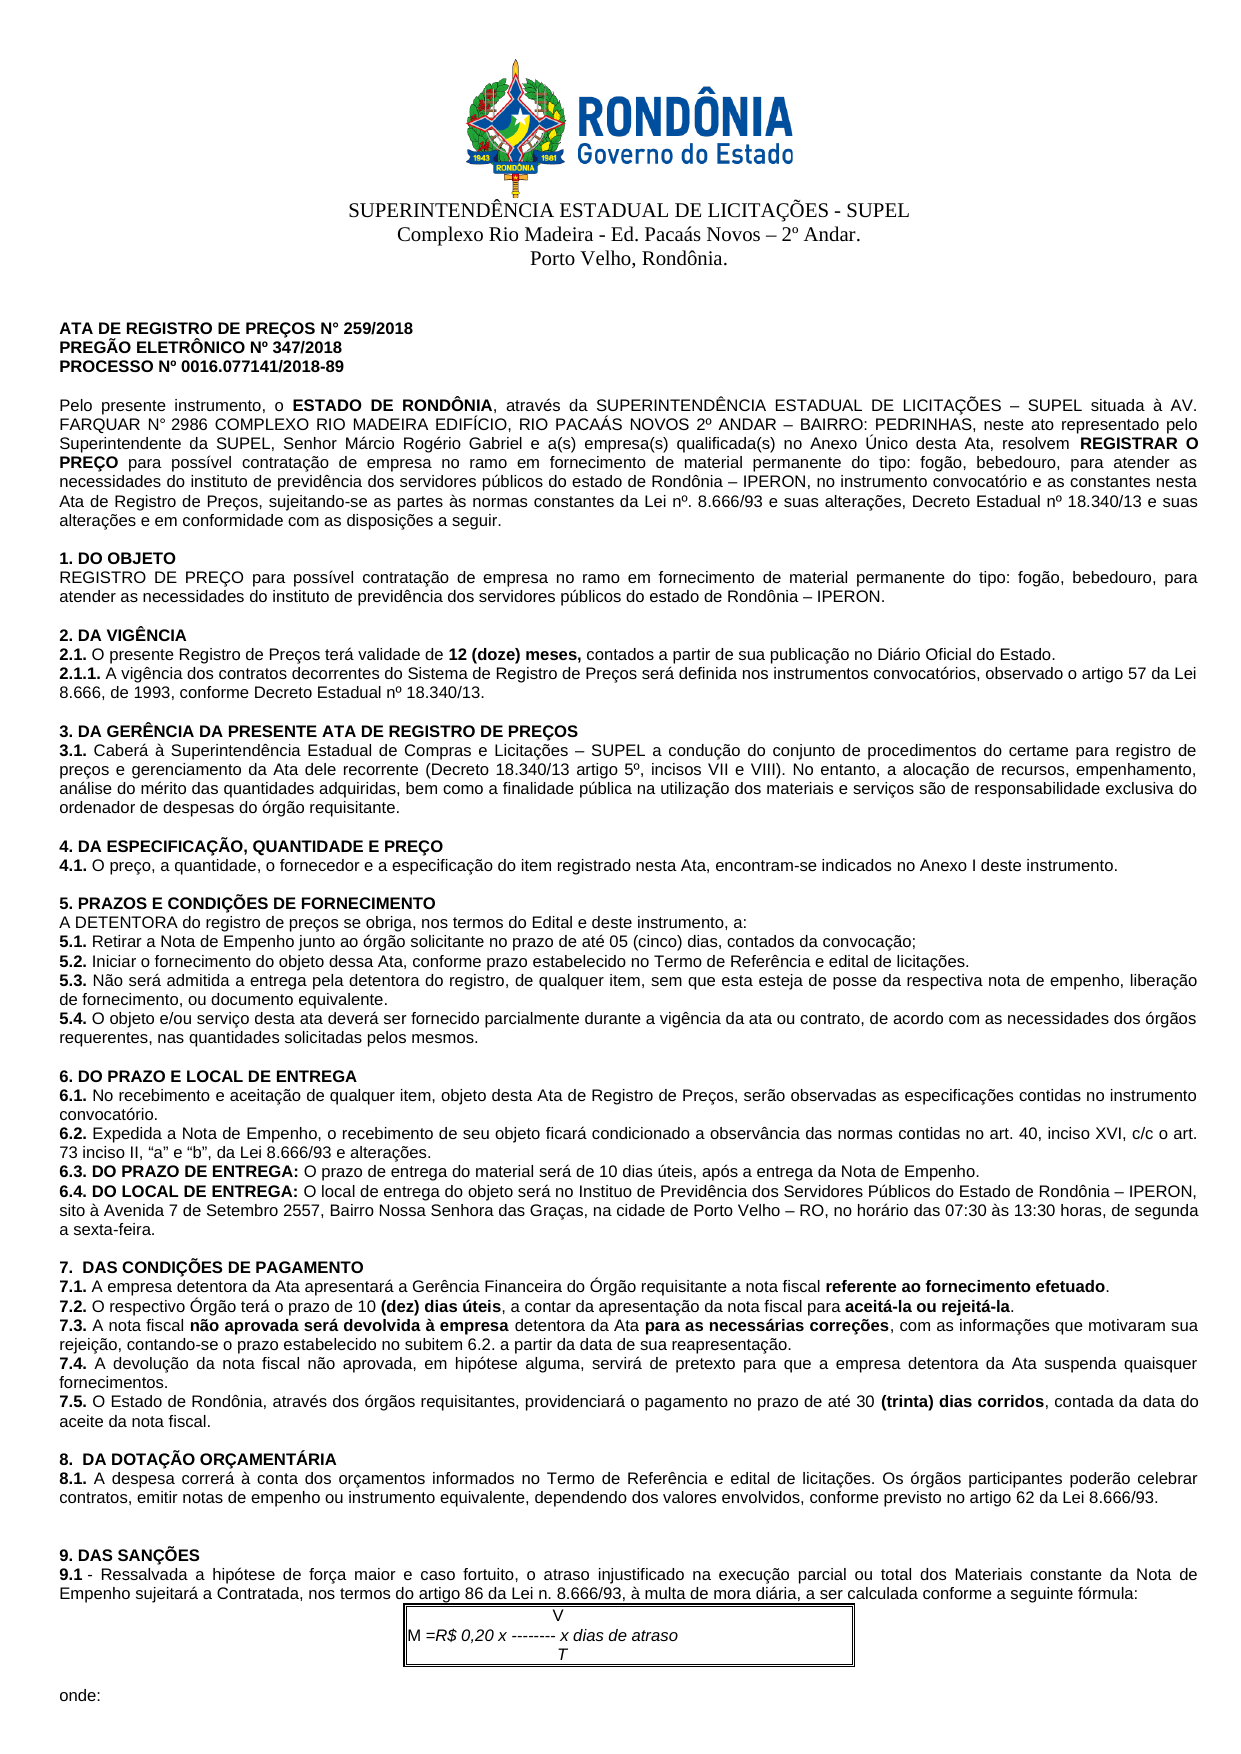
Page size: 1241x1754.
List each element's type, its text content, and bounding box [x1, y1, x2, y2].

text REGISTRO DE PREÇO para possível contratação de empresa no ramo em fornecimento de material permanente do tipo: fogão, bebedouro, para atender as necessidades do instituto de previdência dos servidores públicos do estado de Rondônia – IPERON. [59, 568, 1199, 606]
text Porto Velho, Rondônia. [59, 246, 1199, 270]
text 3. DA GERÊNCIA DA PRESENTE ATA DE REGISTRO DE PREÇOS [59, 721, 1199, 741]
text 5.1. Retirar a Nota de Empenho junto ao órgão solicitante no prazo de até 05 (cinco) dias, contados da convocação; [59, 932, 1199, 951]
text Pelo presente instrumento, o ESTADO DE RONDÔNIA, através da SUPERINTENDÊNCIA ESTADUAL DE LICITAÇÕES – SUPEL situada à AV. FARQUAR N° 2986 COMPLEXO RIO MADEIRA EDIFÍCIO, RIO PACAÁS NOVOS 2º ANDAR – BAIRRO: PEDRINHAS, neste ato representado pelo Superintendente da SUPEL, Senhor Márcio Rogério Gabriel e a(s) empresa(s) qualificada(s) no Anexo Único desta Ata, resolvem REGISTRAR O PREÇO para possível contratação de empresa no ramo em fornecimento de material permanente do tipo: fogão, bebedouro, para atender as necessidades do instituto de previdência dos servidores públicos do estado de Rondônia – IPERON, no instrumento convocatório e as constantes nesta Ata de Registro de Preços, sujeitando-se as partes às normas constantes da Lei nº. 8.666/93 e suas alterações, Decreto Estadual nº 18.340/13 e suas alterações e em conformidade com as disposições a seguir. [59, 396, 1199, 530]
text 7.4. A devolução da nota fiscal não aprovada, em hipótese alguma, servirá de pretexto para que a empresa detentora da Ata suspenda quaisquer fornecimentos. [59, 1354, 1199, 1392]
text 4.1. O preço, a quantidade, o fornecedor e a especificação do item registrado nesta Ata, encontram-se indicados no Anexo I deste instrumento. [59, 856, 1199, 875]
text 8.1. A despesa correrá à conta dos orçamentos informados no Termo de Referência e edital de licitações. Os órgãos participantes poderão celebrar contratos, emitir notas de empenho ou instrumento equivalente, dependendo dos valores envolvidos, conforme previsto no artigo 62 da Lei 8.666/93. [59, 1469, 1199, 1507]
table_header V M =R$ 0,20 x -------- x dias de atraso T [407, 1607, 852, 1664]
text Complexo Rio Madeira - Ed. Pacaás Novos – 2º Andar. [59, 222, 1199, 246]
text 6.4. DO LOCAL DE ENTREGA: O local de entrega do objeto será no Instituo de Previdência dos Servidores Públicos do Estado de Rondônia – IPERON, sito à Avenida 7 de Setembro 2557, Bairro Nossa Senhora das Graças, na cidade de Porto Velho – RO, no horário das 07:30 às 13:30 horas, de segunda a sexta-feira. [59, 1181, 1199, 1239]
text 7. DAS CONDIÇÕES DE PAGAMENTO [59, 1258, 1199, 1277]
text onde: [59, 1686, 1199, 1705]
text 6.2. Expedida a Nota de Empenho, o recebimento de seu objeto ficará condicionado a observância das normas contidas no art. 40, inciso XVI, c/c o art. 73 inciso II, “a” e “b”, da Lei 8.666/93 e alterações. [59, 1124, 1199, 1162]
text 7.1. A empresa detentora da Ata apresentará a Gerência Financeira do Órgão requisitante a nota fiscal referente ao fornecimento efetuado. [59, 1277, 1199, 1296]
text 6.1. No recebimento e aceitação de qualquer item, objeto desta Ata de Registro de Preços, serão observadas as especificações contidas no instrumento convocatório. [59, 1086, 1199, 1124]
text ATA DE REGISTRO DE PREÇOS N° 259/2018 [59, 319, 1199, 338]
text 7.3. A nota fiscal não aprovada será devolvida à empresa detentora da Ata para as necessárias correções, com as informações que motivaram sua rejeição, contando-se o prazo estabelecido no subitem 6.2. a partir da data de sua reapresentação. [59, 1316, 1199, 1354]
text 2.1. O presente Registro de Preços terá validade de 12 (doze) meses, contados a partir de sua publicação no Diário Oficial do Estado. [59, 645, 1199, 664]
text 4. DA ESPECIFICAÇÃO, QUANTIDADE E PREÇO [59, 836, 1199, 856]
text 7.5. O Estado de Rondônia, através dos órgãos requisitantes, providenciará o pagamento no prazo de até 30 (trinta) dias corridos, contada da data do aceite da nota fiscal. [59, 1392, 1199, 1431]
text 1. DO OBJETO [59, 549, 1199, 568]
text 5.2. Iniciar o fornecimento do objeto dessa Ata, conforme prazo estabelecido no Termo de Referência e edital de licitações. [59, 951, 1199, 971]
text 6. DO PRAZO E LOCAL DE ENTREGA [59, 1066, 1199, 1086]
text 5.4. O objeto e/ou serviço desta ata deverá ser fornecido parcialmente durante a vigência da ata ou contrato, de acordo com as necessidades dos órgãos requerentes, nas quantidades solicitadas pelos mesmos. [59, 1009, 1199, 1047]
text 5. PRAZOS E CONDIÇÕES DE FORNECIMENTO [59, 894, 1199, 913]
text 2.1.1. A vigência dos contratos decorrentes do Sistema de Registro de Preços será definida nos instrumentos convocatórios, observado o artigo 57 da Lei 8.666, de 1993, conforme Decreto Estadual nº 18.340/13. [59, 664, 1199, 702]
text 3.1. Caberá à Superintendência Estadual de Compras e Licitações – SUPEL a condução do conjunto de procedimentos do certame para registro de preços e gerenciamento da Ata dele recorrente (Decreto 18.340/13 artigo 5º, incisos VII e VIII). No entanto, a alocação de recursos, empenhamento, análise do mérito das quantidades adquiridas, bem como a finalidade pública na utilização dos materiais e serviços são de responsabilidade exclusiva do ordenador de despesas do órgão requisitante. [59, 741, 1199, 817]
text 9.1 - Ressalvada a hipótese de força maior e caso fortuito, o atraso injustificado na execução parcial ou total dos Materiais constante da Nota de Empenho sujeitará a Contratada, nos termos do artigo 86 da Lei n. 8.666/93, à multa de mora diária, a ser calculada conforme a seguinte fórmula: [59, 1565, 1199, 1603]
text 7.2. O respectivo Órgão terá o prazo de 10 (dez) dias úteis, a contar da apresentação da nota fiscal para aceitá-la ou rejeitá-la. [59, 1296, 1199, 1316]
picture [465, 59, 793, 198]
text A DETENTORA do registro de preços se obriga, nos termos do Edital e deste instrumento, a: [59, 913, 1199, 932]
list 9. DAS SANÇÕES [59, 1546, 1199, 1565]
text 8. DA DOTAÇÃO ORÇAMENTÁRIA [59, 1450, 1199, 1469]
text PROCESSO Nº 0016.077141/2018-89 [59, 357, 1199, 376]
text PREGÃO ELETRÔNICO Nº 347/2018 [59, 338, 1199, 357]
text 6.3. DO PRAZO DE ENTREGA: O prazo de entrega do material será de 10 dias úteis, após a entrega da Nota de Empenho. [59, 1162, 1199, 1181]
text 2. DA VIGÊNCIA [59, 626, 1199, 645]
text 5.3. Não será admitida a entrega pela detentora do registro, de qualquer item, sem que esta esteja de posse da respectiva nota de empenho, liberação de fornecimento, ou documento equivalente. [59, 971, 1199, 1009]
text SUPERINTENDÊNCIA ESTADUAL DE LICITAÇÕES - SUPEL [59, 198, 1199, 222]
